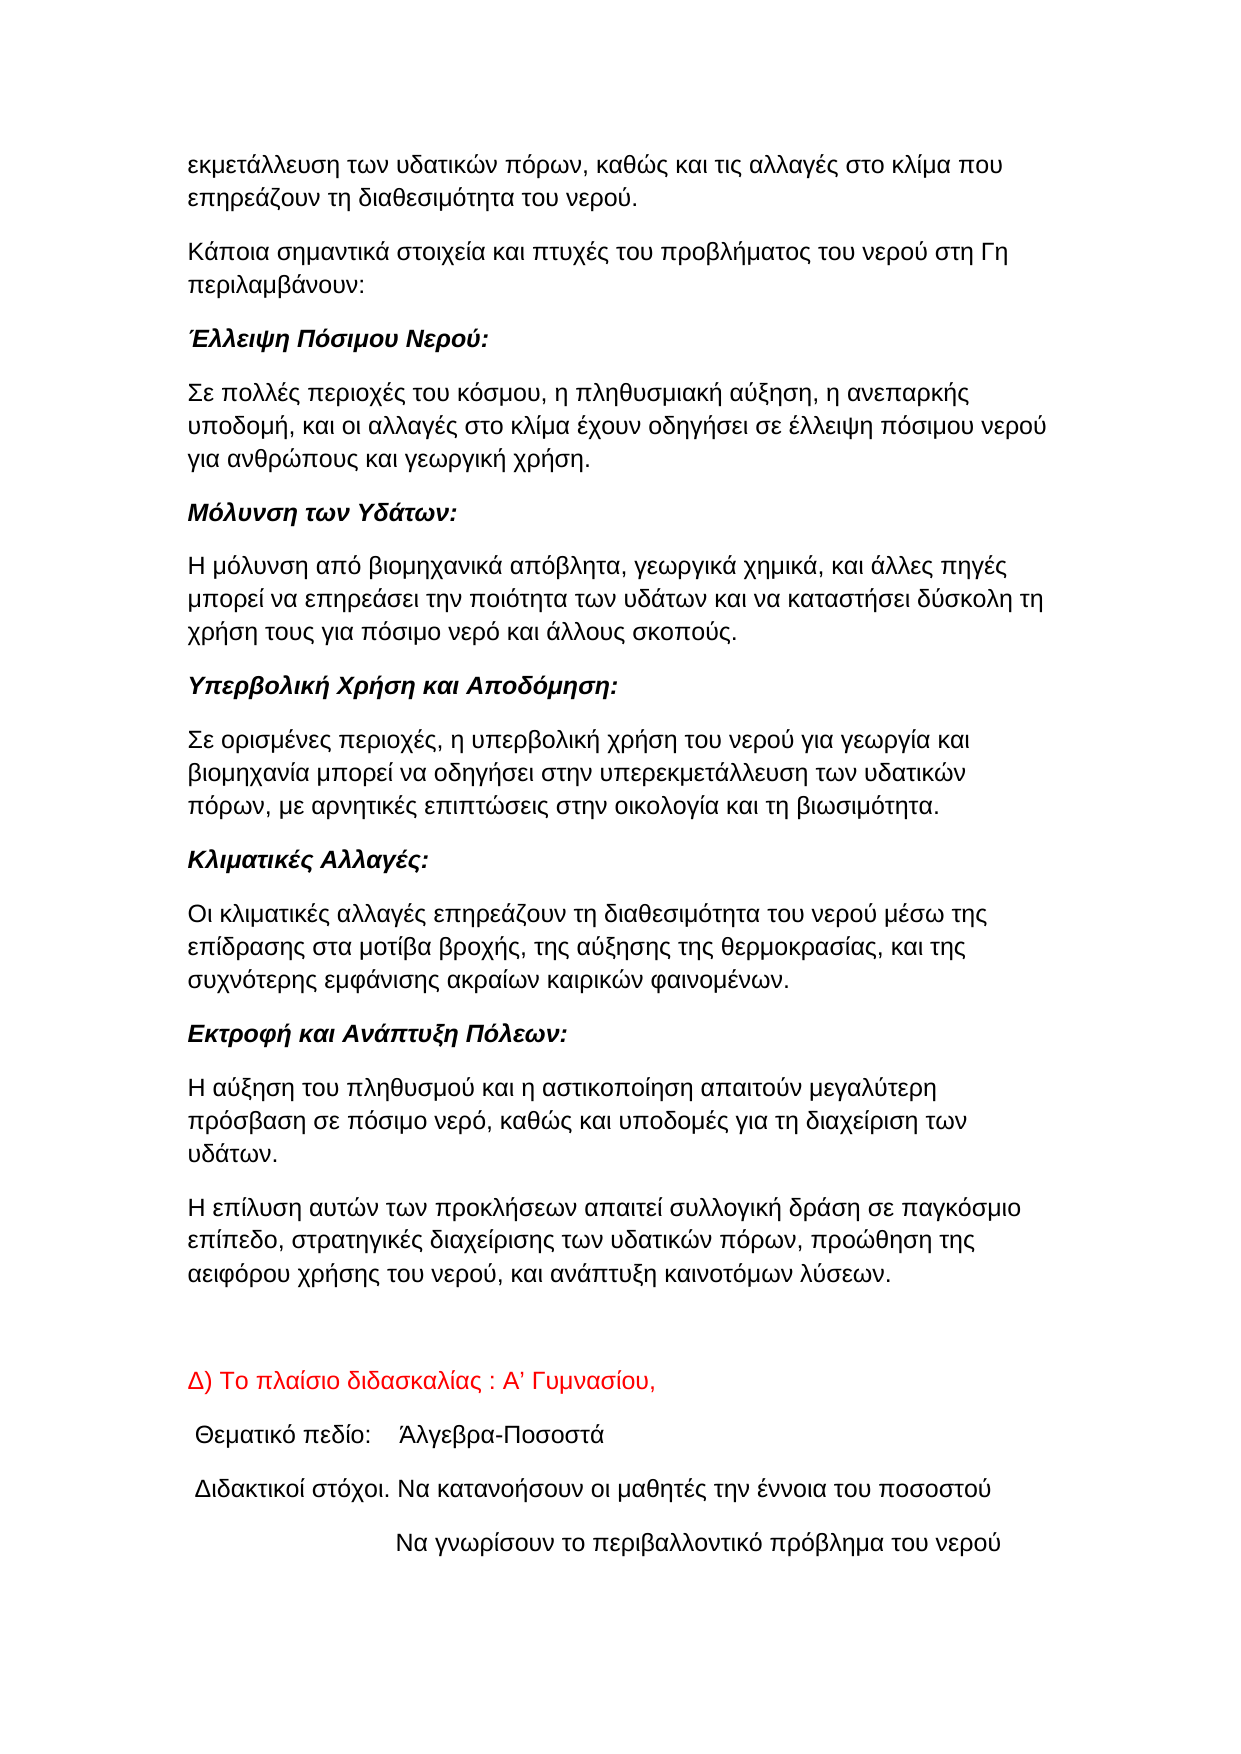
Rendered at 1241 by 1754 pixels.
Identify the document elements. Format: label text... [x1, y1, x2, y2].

text Να γνωρίσουν το περιβαλλοντικό πρόβλημα του νερού [187, 1528, 1053, 1557]
text Κάποια σημαντικά στοιχεία και πτυχές του προβλήματος του νερού στη Γη περιλαμβάνουν: [187, 237, 1053, 299]
text Θεματικό πεδίο: Άλγεβρα-Ποσοστά [187, 1420, 1053, 1449]
text Κλιματικές Αλλαγές: [187, 845, 1053, 874]
text Σε πολλές περιοχές του κόσμου, η πληθυσμιακή αύξηση, η ανεπαρκής υποδομή, και οι αλλαγές στο κλίμα έχουν οδηγήσει σε έλλειψη πόσιμου νερού για ανθρώπους και γεωργική χρήση. [187, 378, 1053, 472]
text Διδακτικοί στόχοι. Να κατανοήσουν οι μαθητές την έννοια του ποσοστού [187, 1474, 1053, 1503]
text Εκτροφή και Ανάπτυξη Πόλεων: [187, 1019, 1053, 1047]
text Η αύξηση του πληθυσμού και η αστικοποίηση απαιτούν μεγαλύτερη πρόσβαση σε πόσιμο νερό, καθώς και υποδομές για τη διαχείριση των υδάτων. [187, 1073, 1053, 1167]
text Έλλειψη Πόσιμου Νερού: [187, 324, 1053, 352]
text Υπερβολική Χρήση και Αποδόμηση: [187, 671, 1053, 700]
text Οι κλιματικές αλλαγές επηρεάζουν τη διαθεσιμότητα του νερού μέσω της επίδρασης στα μοτίβα βροχής, της αύξησης της θερμοκρασίας, και της συχνότερης εμφάνισης ακραίων καιρικών φαινομένων. [187, 899, 1053, 994]
text Η επίλυση αυτών των προκλήσεων απαιτεί συλλογική δράση σε παγκόσμιο επίπεδο, στρατηγικές διαχείρισης των υδατικών πόρων, προώθηση της αειφόρου χρήσης του νερού, και ανάπτυξη καινοτόμων λύσεων. [187, 1192, 1053, 1287]
text Μόλυνση των Υδάτων: [187, 497, 1053, 526]
text Δ) Το πλαίσιο διδασκαλίας : Α’ Γυμνασίου, [187, 1366, 1053, 1395]
text Σε ορισμένες περιοχές, η υπερβολική χρήση του νερού για γεωργία και βιομηχανία μπορεί να οδηγήσει στην υπερεκμετάλλευση των υδατικών πόρων, με αρνητικές επιπτώσεις στην οικολογία και τη βιωσιμότητα. [187, 725, 1053, 820]
text Η μόλυνση από βιομηχανικά απόβλητα, γεωργικά χημικά, και άλλες πηγές μπορεί να επηρεάσει την ποιότητα των υδάτων και να καταστήσει δύσκολη τη χρήση τους για πόσιμο νερό και άλλους σκοπούς. [187, 551, 1053, 646]
